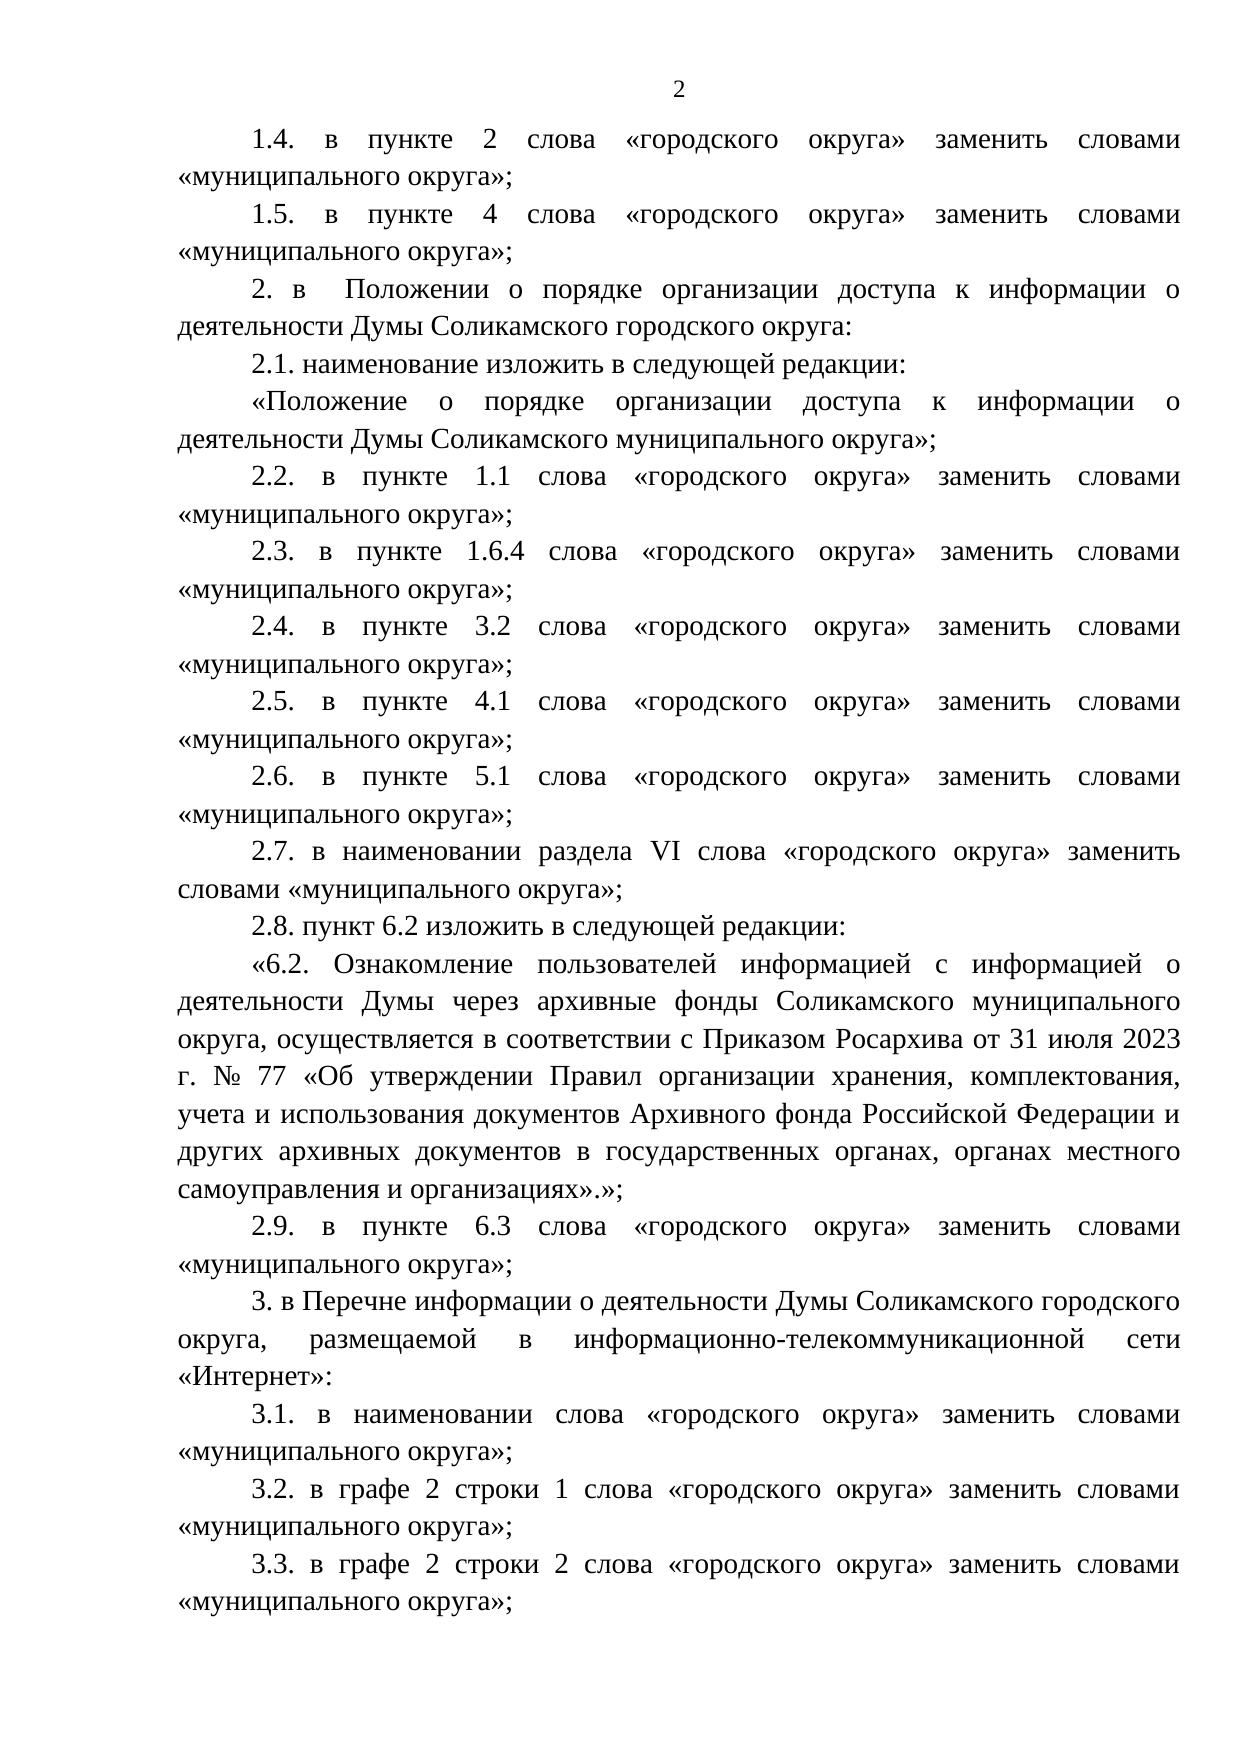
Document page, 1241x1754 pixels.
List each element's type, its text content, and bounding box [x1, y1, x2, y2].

text 2. в Положении о порядке организации доступа к информации о деятельности Думы Соликамского городского округа: [177, 268, 1181, 343]
text 3.2. в графе 2 строки 1 слова «городского округа» заменить словами «муниципального округа»; [177, 1468, 1181, 1543]
text 2.4. в пункте 3.2 слова «городского округа» заменить словами «муниципального округа»; [177, 606, 1181, 681]
text 2.6. в пункте 5.1 слова «городского округа» заменить словами «муниципального округа»; [177, 756, 1181, 831]
text 2.2. в пункте 1.1 слова «городского округа» заменить словами «муниципального округа»; [177, 456, 1181, 531]
text 2.8. пункт 6.2 изложить в следующей редакции: [177, 906, 1181, 943]
text 1.5. в пункте 4 слова «городского округа» заменить словами «муниципального округа»; [177, 193, 1181, 268]
text 3.3. в графе 2 строки 2 слова «городского округа» заменить словами «муниципального округа»; [177, 1543, 1181, 1618]
text 3.1. в наименовании слова «городского округа» заменить словами «муниципального округа»; [177, 1393, 1181, 1468]
text 2.1. наименование изложить в следующей редакции: [177, 343, 1181, 381]
text «6.2. Ознакомление пользователей информацией с информацией о деятельности Думы через архивные фонды Соликамского муниципального округа, осуществляется в соответствии с Приказом Росархива от 31 июля 2023 г. № 77 «Об утверждении Правил организации хранения, комплектования, учета и использования документов Архивного фонда Российской Федерации и других архивных документов в государственных органах, органах местного самоуправления и организациях».»; [177, 943, 1181, 1206]
text «Положение о порядке организации доступа к информации о деятельности Думы Соликамского муниципального округа»; [177, 381, 1181, 456]
text 1.4. в пункте 2 слова «городского округа» заменить словами «муниципального округа»; [177, 118, 1181, 193]
text 2.7. в наименовании раздела VI слова «городского округа» заменить словами «муниципального округа»; [177, 831, 1181, 906]
text 3. в Перечне информации о деятельности Думы Соликамского городского округа, размещаемой в информационно-телекоммуникационной сети «Интернет»: [177, 1281, 1181, 1393]
text 2.3. в пункте 1.6.4 слова «городского округа» заменить словами «муниципального округа»; [177, 531, 1181, 606]
text 2.9. в пункте 6.3 слова «городского округа» заменить словами «муниципального округа»; [177, 1206, 1181, 1281]
text 2.5. в пункте 4.1 слова «городского округа» заменить словами «муниципального округа»; [177, 681, 1181, 756]
